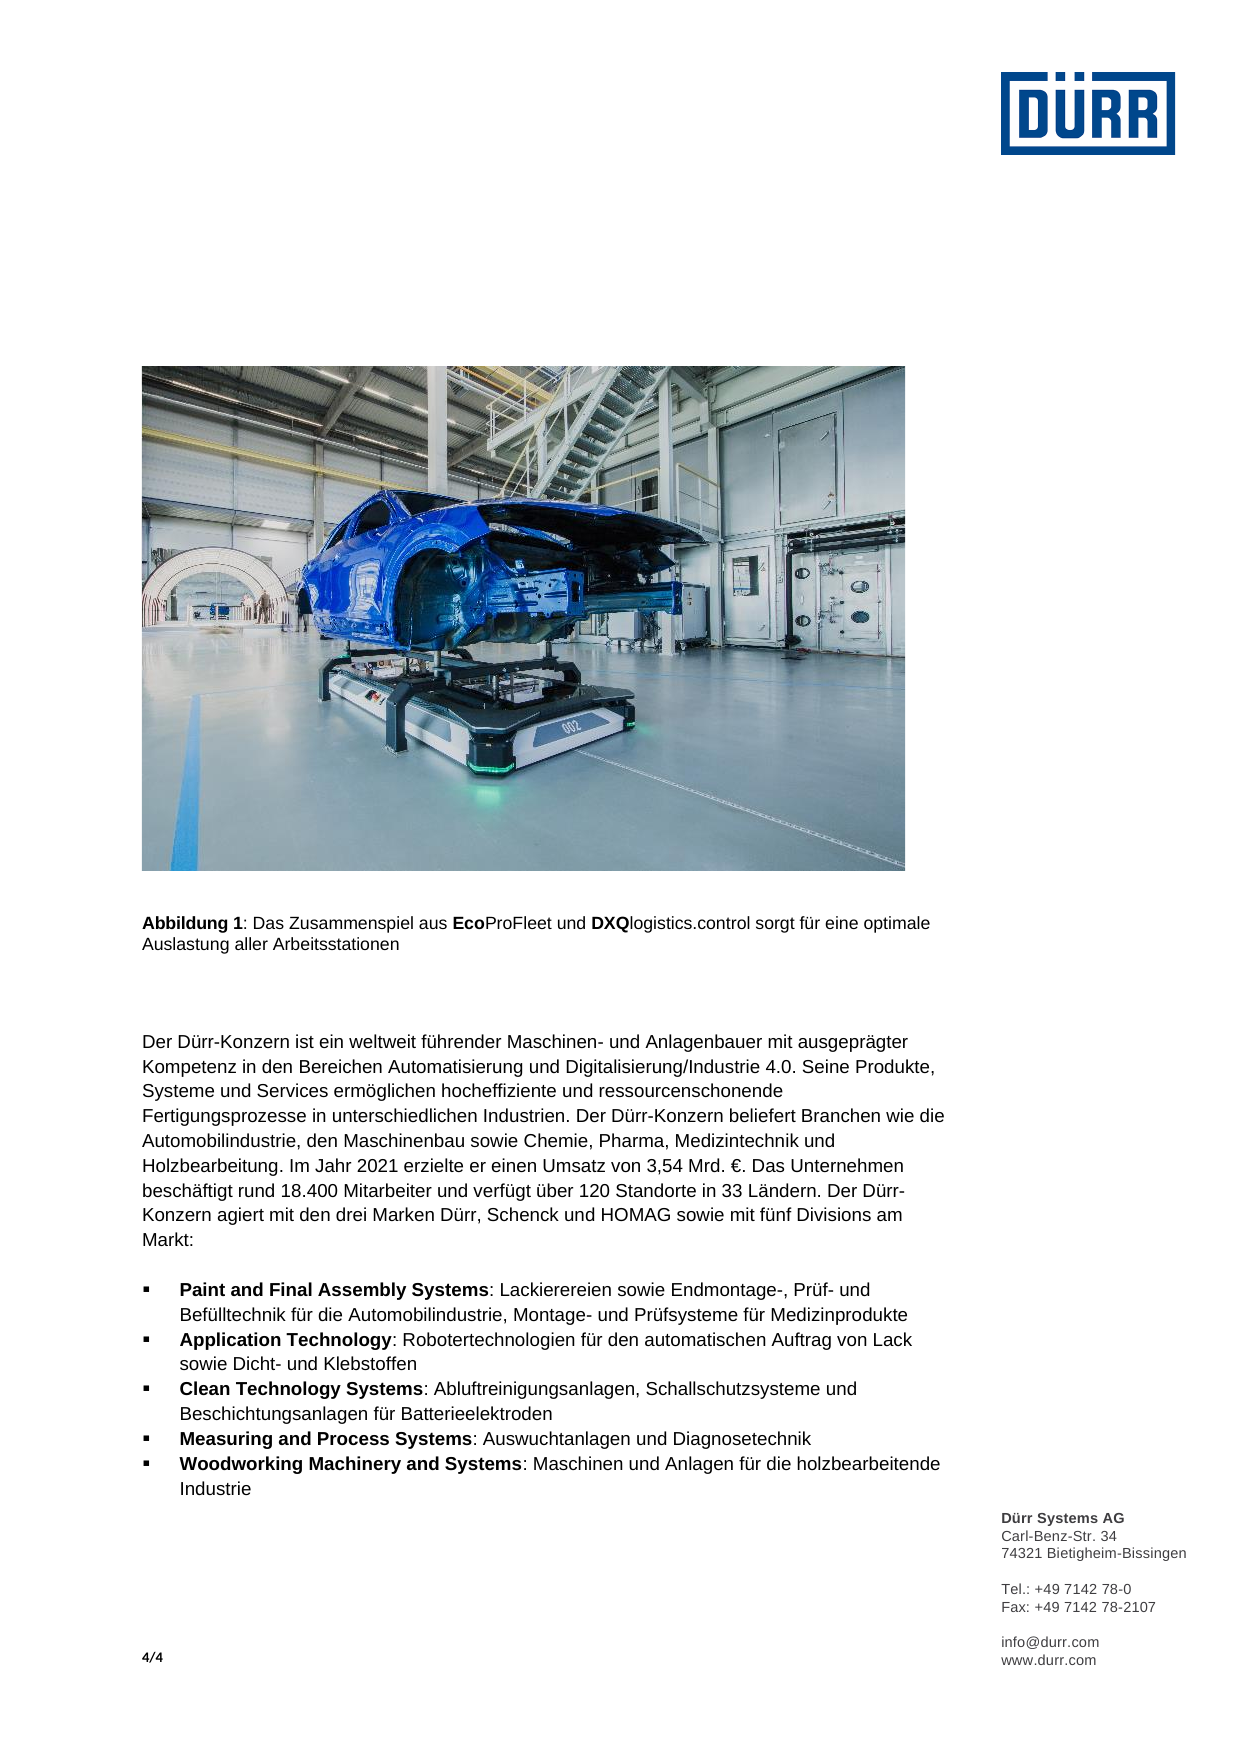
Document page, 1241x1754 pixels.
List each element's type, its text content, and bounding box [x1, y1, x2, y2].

text Measuring and Process Systems: Auswuchtanlagen und Diagnosetechnik [142, 1428, 951, 1449]
text Woodworking Machinery and Systems: Maschinen und Anlagen für die holzbearbeitende Industrie [142, 1453, 951, 1499]
text Paint and Final Assembly Systems: Lackierereien sowie Endmontage-, Prüf- und Befülltechnik für die Automobilindustrie, Montage- und Prüfsysteme für Medizinprodukte [142, 1279, 951, 1325]
text Application Technology: Robotertechnologien für den automatischen Auftrag von Lack sowie Dicht- und Klebstoffen [142, 1328, 951, 1375]
text Clean Technology Systems: Abluftreinigungsanlagen, Schallschutzsysteme und Beschichtungsanlagen für Batterieelektroden [142, 1378, 951, 1424]
text Der Dürr-Konzern ist ein weltweit führender Maschinen- und Anlagenbauer mit ausgeprägter Kompetenz in den Bereichen Automatisierung und Digitalisierung/Industrie 4.0. Seine Produkte, Systeme und Services ermöglichen hocheffiziente und ressourcenschonende Fertigungsprozesse in unterschiedlichen Industrien. Der Dürr-Konzern beliefert Branchen wie die Automobilindustrie, den Maschinenbau sowie Chemie, Pharma, Medizintechnik und Holzbearbeitung. Im Jahr 2021 erzielte er einen Umsatz von 3,54 Mrd. €. Das Unternehmen beschäftigt rund 18.400 Mitarbeiter und verfügt über 120 Standorte in 33 Ländern. Der Dürr-Konzern agiert mit den drei Marken Dürr, Schenck und HOMAG sowie mit fünf Divisions am Markt: [142, 1031, 951, 1251]
text Abbildung 1: Das Zusammenspiel aus EcoProFleet und DXQlogistics.control sorgt für eine optimale Auslastung aller Arbeitsstationen [142, 913, 951, 954]
picture [1001, 72, 1175, 155]
picture [141, 366, 906, 871]
